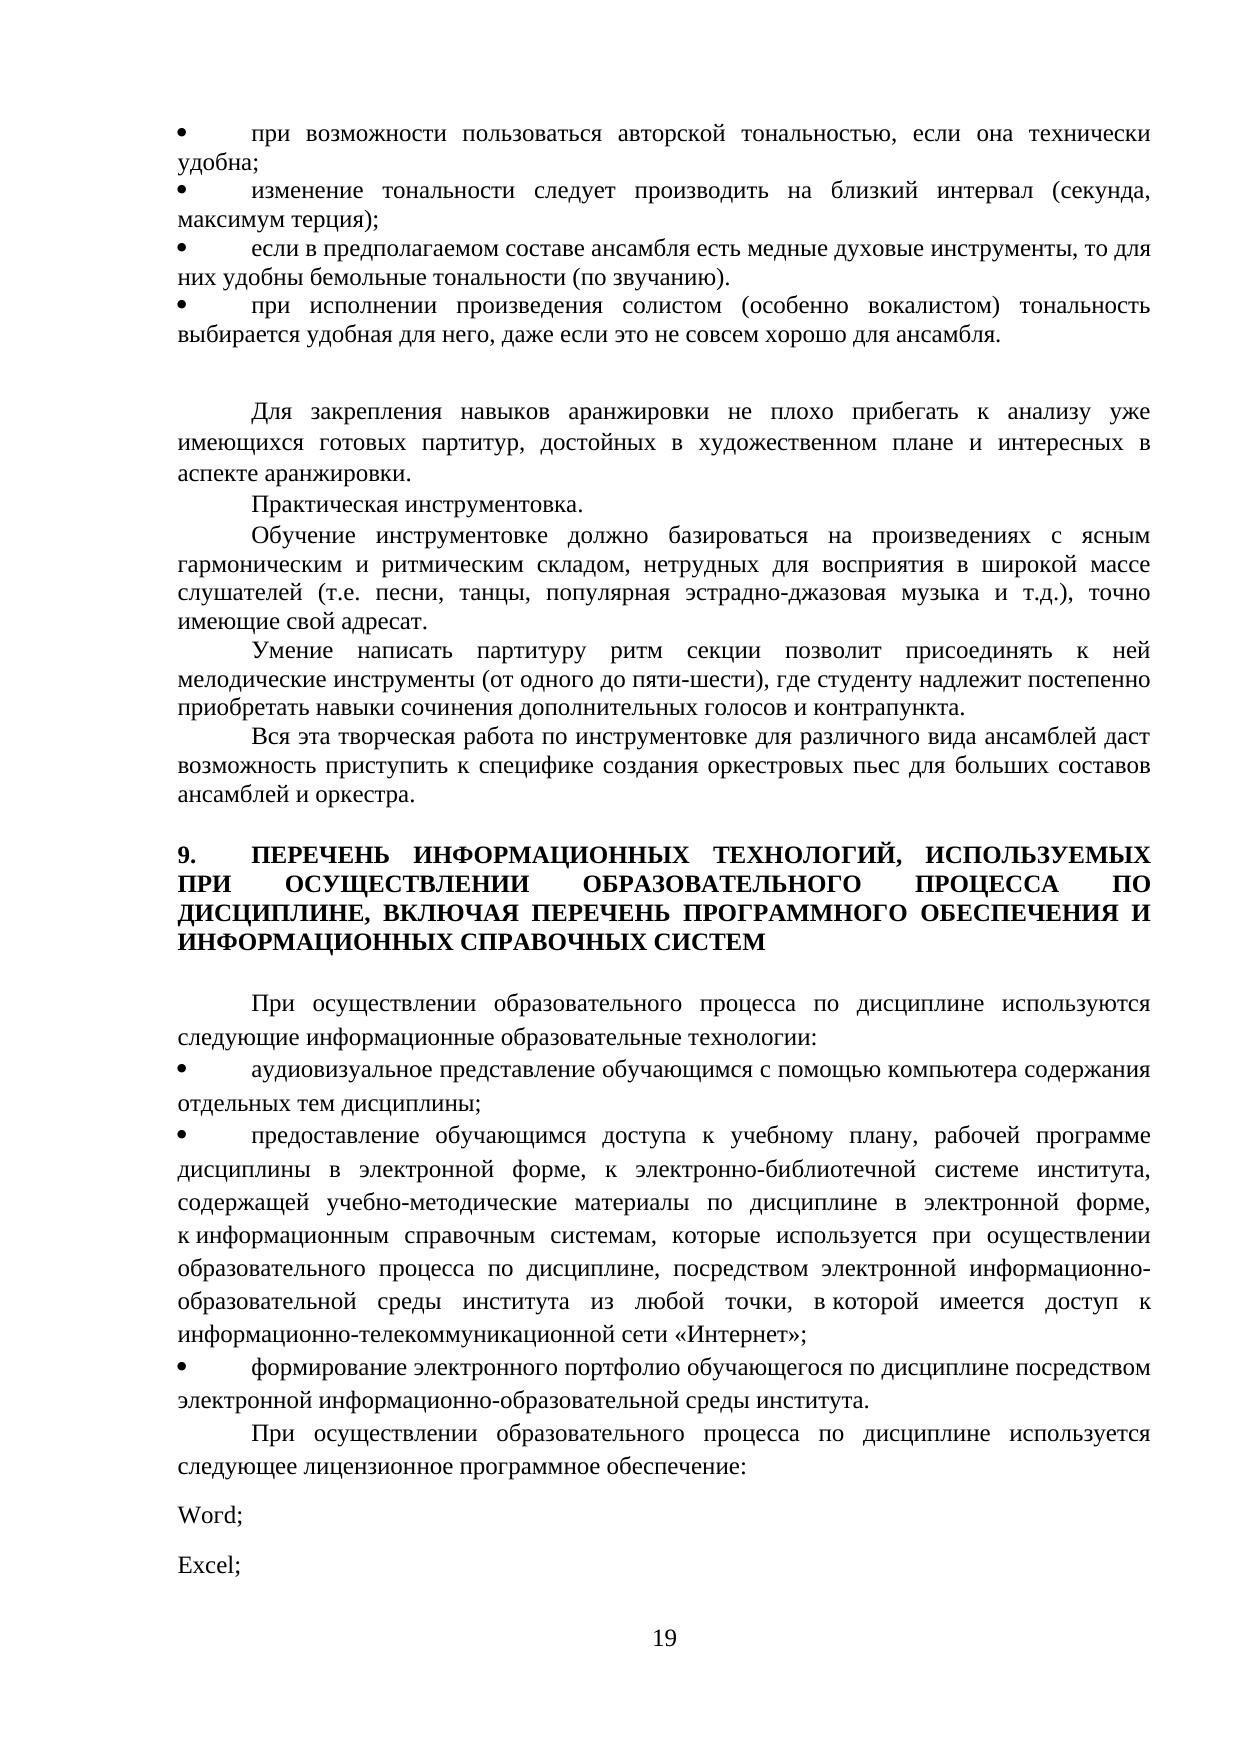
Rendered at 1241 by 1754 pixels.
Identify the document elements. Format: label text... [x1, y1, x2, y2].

list предоставление обучающимся доступа к учебному плану, рабочей программе дисциплины в электронной форме, к электронно-библиотечной системе института, содержащей учебно-методические материалы по дисциплине в электронной форме, к информационным справочным системам, которые используется при осуществлении образовательного процесса по дисциплине, посредством электронной информационно-образовательной среды института из любой точки, в которой имеется доступ к информационно-телекоммуникационной сети «Интернет»; [177, 1121, 1152, 1347]
subtitle ПЕРЕЧЕНЬ ИНФОРМАЦИОННЫХ ТЕХНОЛОГИЙ, ИСПОЛЬЗУЕМЫХ ПРИ ОСУЩЕСТВЛЕНИИ ОБРАЗОВАТЕЛЬНОГО ПРОЦЕССА ПО ДИСЦИПЛИНЕ, ВКЛЮЧАЯ ПЕРЕЧЕНЬ ПРОГРАММНОГО ОБЕСПЕЧЕНИЯ И ИНФОРМАЦИОННЫХ СПРАВОЧНЫХ СИСТЕМ [177, 841, 1152, 956]
text Wогd; [177, 1501, 1152, 1529]
list если в предполагаемом составе ансамбля есть медные духовые инструменты, то для них удобны бемольные тональности (по звучанию). [177, 233, 1152, 291]
list формирование электронного портфолио обучающегося по дисциплине посредством электронной информационно-образовательной среды института. [177, 1352, 1152, 1413]
text Практическая инструментовка. [177, 489, 1152, 518]
text Вся эта творческая работа по инструментовке для различного вида ансамблей даст возможность приступить к специфике создания оркестровых пьес для больших составов ансамблей и оркестра. [177, 721, 1152, 807]
list аудиовизуальное представление обучающимся с помощью компьютера содержания отдельных тем дисциплины; [177, 1054, 1152, 1116]
list при возможности пользоваться авторской тональностью, если она технически удобна; [177, 118, 1152, 176]
list При осуществлении образовательного процесса по дисциплине используются следующие информационные образовательные технологии: [177, 988, 1152, 1050]
list изменение тональности следует производить на близкий интервал (секунда, максимум терция); [177, 176, 1152, 233]
text Ехсеl; [177, 1550, 1152, 1579]
text Обучение инструментовке должно базироваться на произведениях с ясным гармоническим и ритмическим складом, нетрудных для восприятия в широкой массе слушателей (т.е. песни, танцы, популярная эстрадно-джазовая музыка и т.д.), точно имеющие свой адресат. [177, 520, 1152, 635]
text Для закрепления навыков аранжировки не плохо прибегать к анализу уже имеющихся готовых партитур, достойных в художественном плане и интересных в аспекте аранжировки. [177, 396, 1152, 487]
text При осуществлении образовательного процесса по дисциплине используется следующее лицензионное программное обеспечение: [177, 1418, 1152, 1479]
list при исполнении произведения солистом (особенно вокалистом) тональность выбирается удобная для него, даже если это не совсем хорошо для ансамбля. [177, 291, 1152, 348]
text Умение написать партитуру ритм секции позволит присоединять к ней мелодические инструменты (от одного до пяти-шести), где студенту надлежит постепенно приобретать навыки сочинения дополнительных голосов и контрапункта. [177, 635, 1152, 721]
